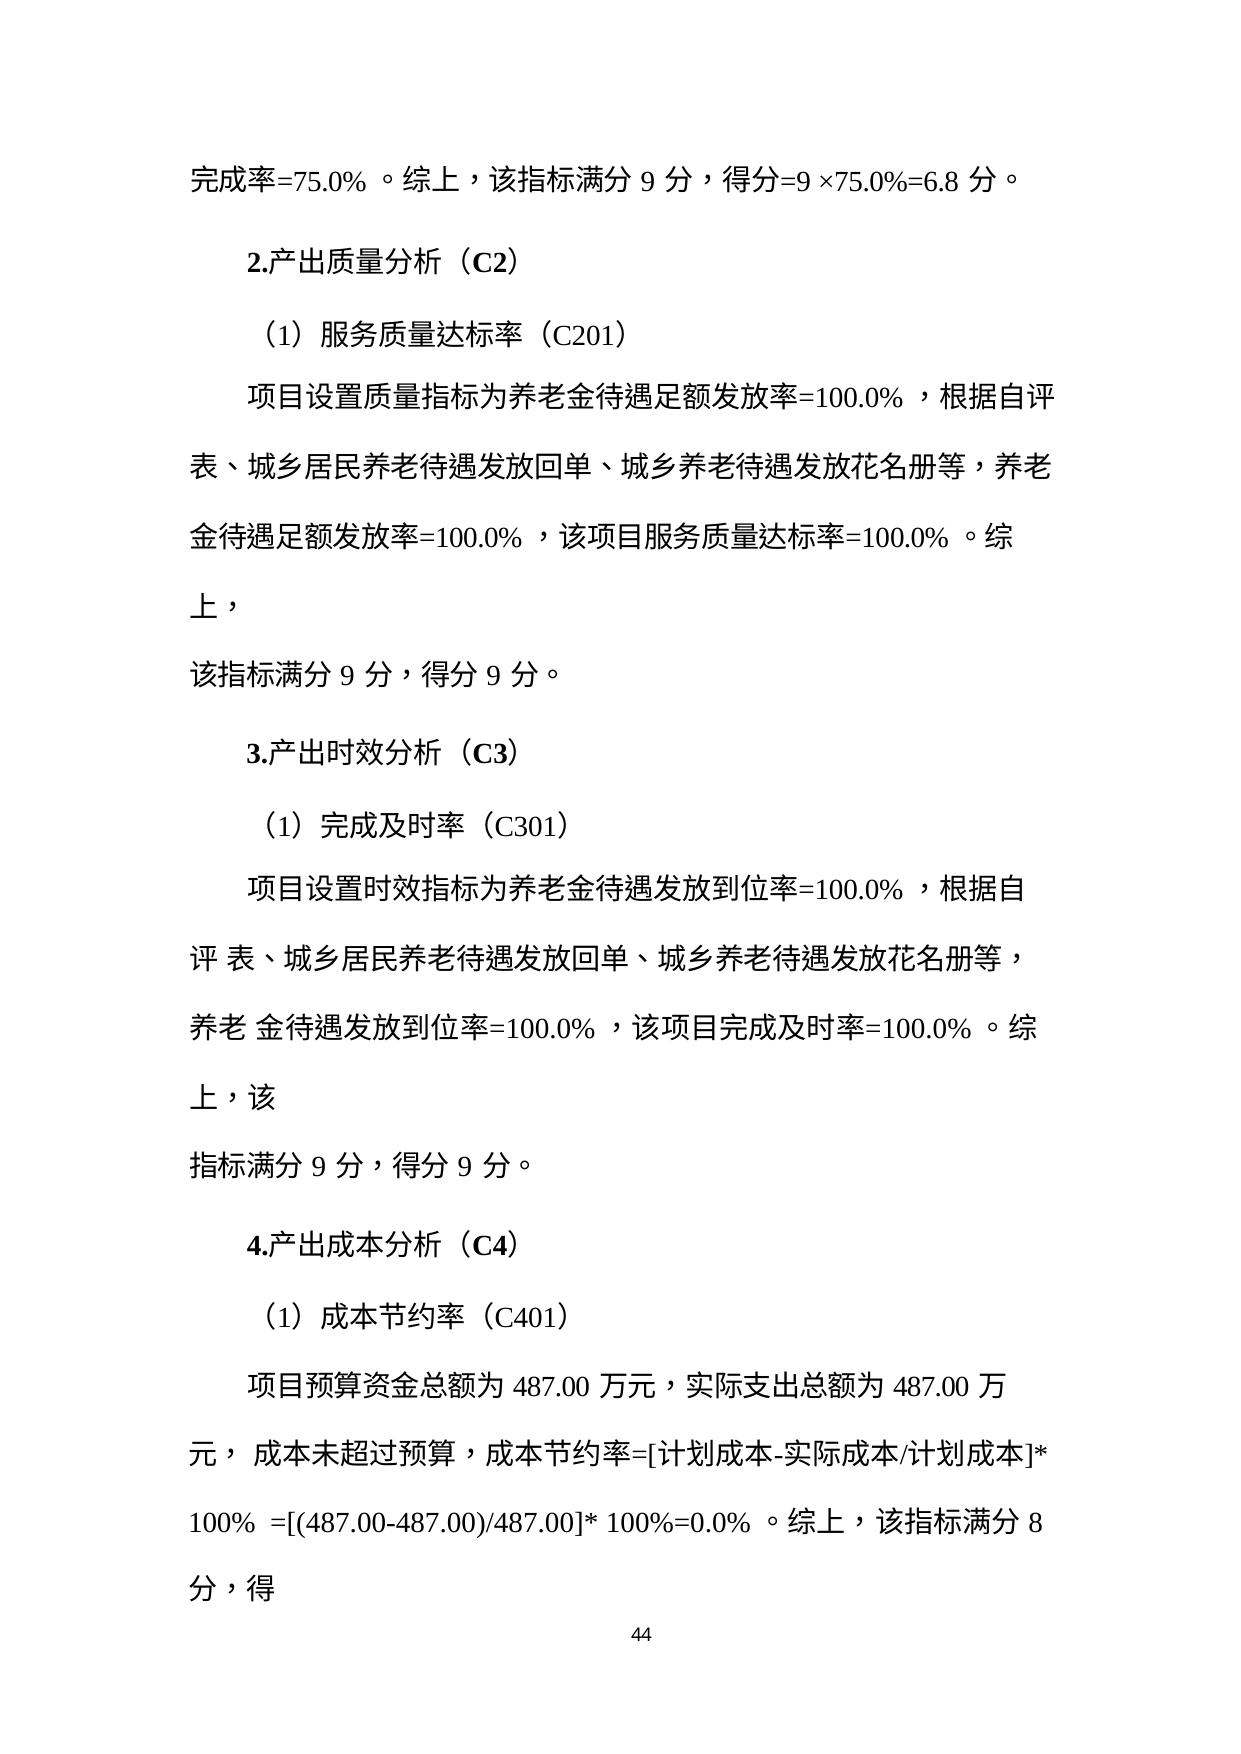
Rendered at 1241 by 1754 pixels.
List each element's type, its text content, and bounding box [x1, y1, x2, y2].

text 该指标满分 9 分，得分 9 分。 [189, 656, 1061, 692]
text 项目预算资金总额为 487.00 万元，实际支出总额为 487.00 万元， 成本未超过预算，成本节约率=[计划成本-实际成本/计划成本]* 100% =[(487.00-487.00)/487.00]* 100%=0.0% 。综上，该指标满分 8 分，得 [188, 1365, 1061, 1608]
text （1）完成及时率（C301） [248, 807, 1061, 844]
text 3.产出时效分析（C3） [246, 735, 1061, 771]
text 4.产出成本分析（C4） [247, 1226, 1061, 1263]
text 2.产出质量分析（C2） [247, 244, 1061, 280]
text （1）服务质量达标率（C201） [248, 316, 1061, 352]
text （1）成本节约率（C401） [248, 1299, 1061, 1335]
text 完成率=75.0% 。综上，该指标满分 9 分，得分=9 ×75.0%=6.8 分。 [190, 161, 1061, 200]
text 指标满分 9 分，得分 9 分。 [189, 1147, 1061, 1184]
text 项目设置质量指标为养老金待遇足额发放率=100.0% ，根据自评 表、城乡居民养老待遇发放回单、城乡养老待遇发放花名册等，养老 金待遇足额发放率=100.0% ，该项目服务质量达标率=100.0% 。综上， [189, 377, 1061, 626]
text 项目设置时效指标为养老金待遇发放到位率=100.0% ，根据自评 表、城乡居民养老待遇发放回单、城乡养老待遇发放花名册等，养老 金待遇发放到位率=100.0% ，该项目完成及时率=100.0% 。综上，该 [189, 868, 1053, 1117]
